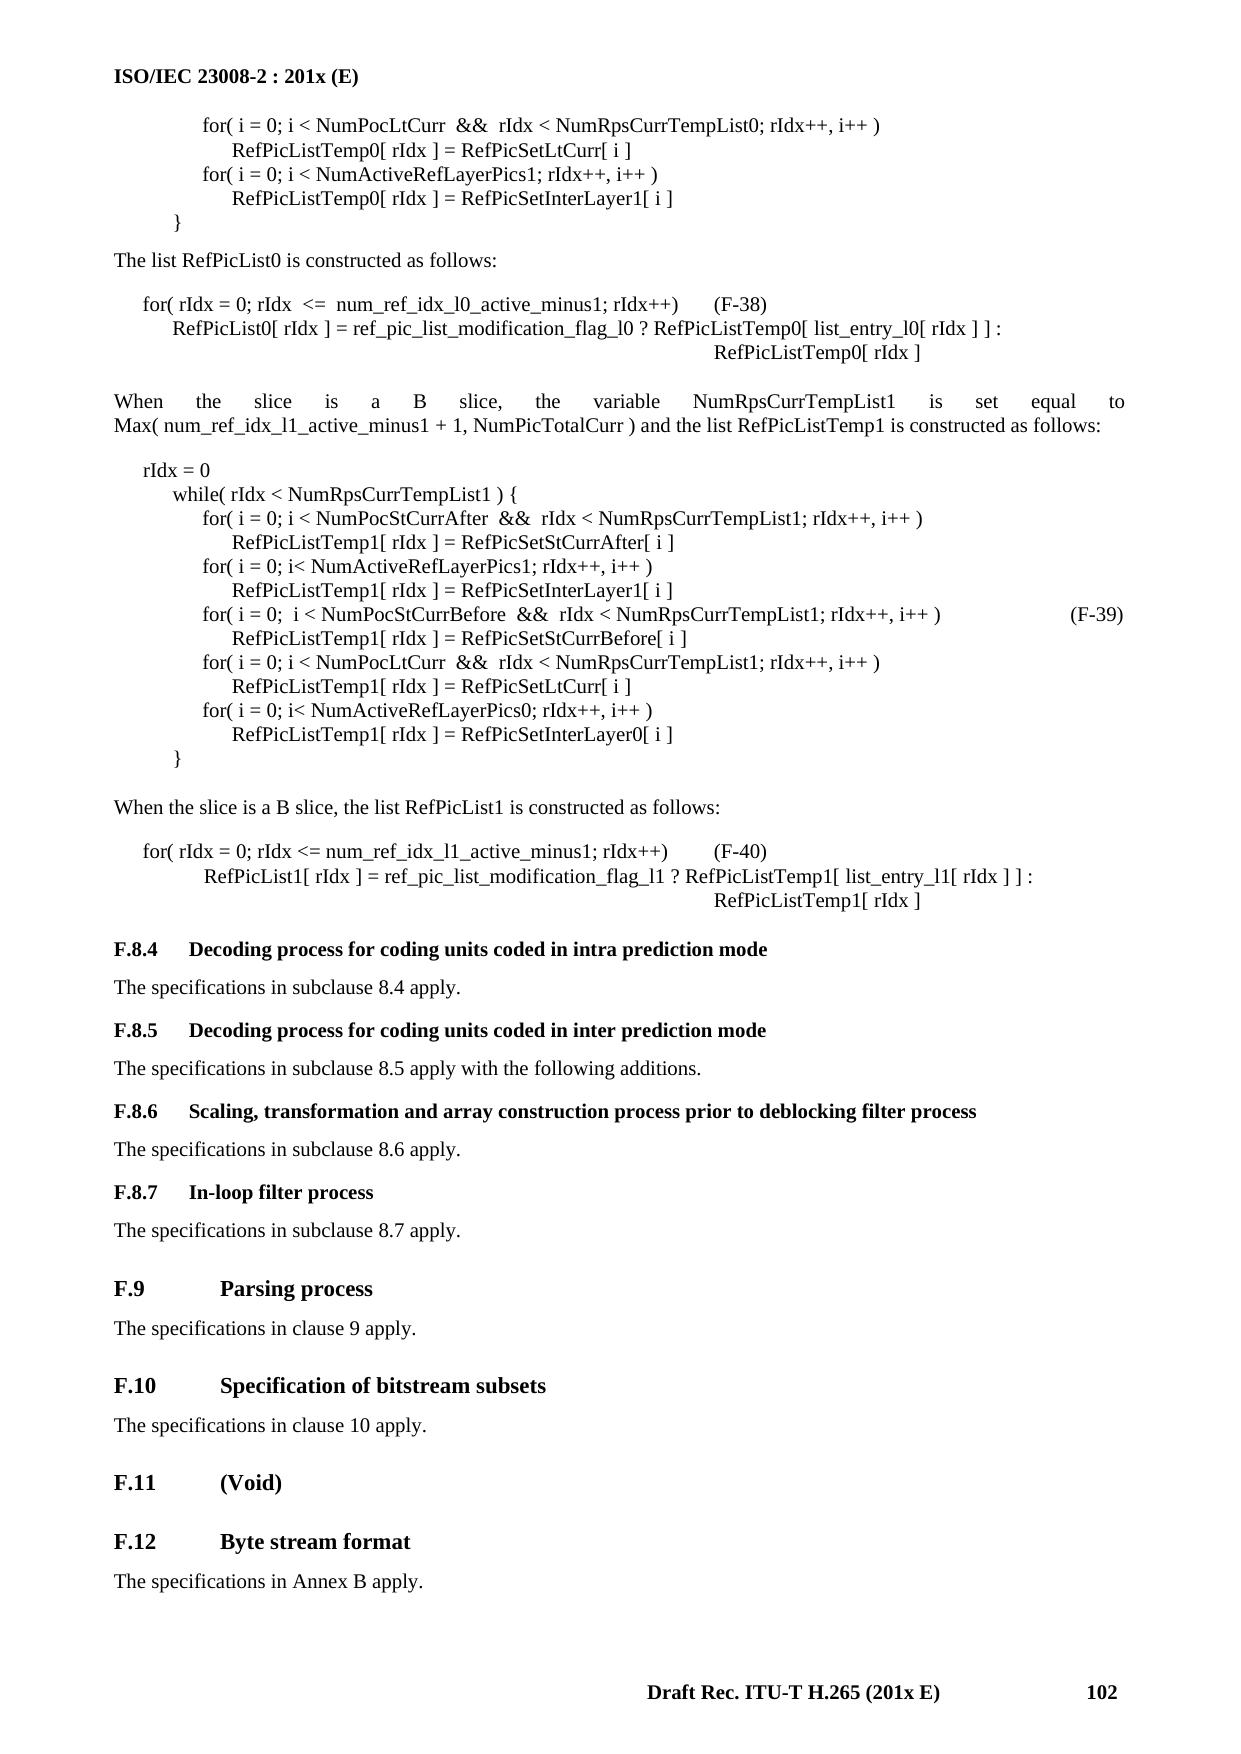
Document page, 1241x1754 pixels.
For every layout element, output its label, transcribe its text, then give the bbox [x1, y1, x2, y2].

list Specification of bitstream subsets [113, 1372, 1127, 1398]
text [143, 113, 1127, 234]
text for( rIdx = 0; rIdx <= num_ref_idx_l0_active_minus1; rIdx++) (F-39) RefPicList0[ rIdx ] = ref_pic_list_modification_flag_l0 ? RefPicListTemp0[ list_entry_l0[ rIdx ] ] : RefPicListTemp0[ rIdx ] [142, 292, 1127, 364]
text The specifications in Annex B apply. [113, 1569, 1127, 1593]
list When the slice is a B slice, the variable NumRpsCurrTempList1 is set equal to Max( num_ref_idx_l1_active_minus1 + 1, NumPicTotalCurr ) and the list RefPicListTemp1 is constructed as follows: [113, 389, 1127, 437]
list Decoding process for coding units coded in intra prediction mode [113, 937, 1127, 961]
list Scaling, transformation and array construction process prior to deblocking filter process [113, 1099, 1127, 1123]
list When the slice is a B slice, the list RefPicList1 is constructed as follows: [113, 795, 1127, 819]
text The specifications in clause 9 apply. [113, 1316, 1127, 1339]
list Decoding process for coding units coded in inter prediction mode [113, 1018, 1127, 1042]
list (Void) [113, 1469, 1127, 1496]
text The specifications in subclause 8.5 apply with the following additions. [113, 1056, 1127, 1080]
list Byte stream format [113, 1528, 1127, 1555]
list In-loop filter process [113, 1180, 1127, 1204]
text The specifications in subclause 8.6 apply. [113, 1137, 1127, 1161]
text for( rIdx = 0; rIdx <= num_ref_idx_l1_active_minus1; rIdx++) (F-41) RefPicList1[ rIdx ] = ref_pic_list_modification_flag_l1 ? RefPicListTemp1[ list_entry_l1[ rIdx ] ] : RefPicListTemp1[ rIdx ] [142, 839, 1127, 912]
list Parsing process [113, 1275, 1127, 1301]
text The specifications in subclause 8.4 apply. [113, 975, 1127, 999]
list The list RefPicList0 is constructed as follows: [113, 248, 1127, 272]
text The specifications in clause 10 apply. [113, 1413, 1127, 1437]
text rIdx = 0 while( rIdx < NumRpsCurrTempList1 ) { for( i = 0; i < NumPocStCurrAfter && rIdx < NumRpsCurrTempList1; rIdx++, i++ ) RefPicListTemp1[ rIdx ] = RefPicSetStCurrAfter[ i ] for( i = 0; i< NumActiveRefLayerPics1; rIdx++, i++ ) RefPicListTemp1[ rIdx ] = RefPicSetInterLayer1[ i ] for( i = 0; i < NumPocStCurrBefore && rIdx < NumRpsCurrTempList1; rIdx++, i++ ) (F-40) RefPicListTemp1[ rIdx ] = RefPicSetStCurrBefore[ i ] for( i = 0; i < NumPocLtCurr && rIdx < NumRpsCurrTempList1; rIdx++, i++ ) RefPicListTemp1[ rIdx ] = RefPicSetLtCurr[ i ] for( i = 0; i< NumActiveRefLayerPics0; rIdx++, i++ ) RefPicListTemp1[ rIdx ] = RefPicSetInterLayer0[ i ] } [143, 457, 1127, 770]
text The specifications in subclause 8.7 apply. [113, 1218, 1127, 1242]
